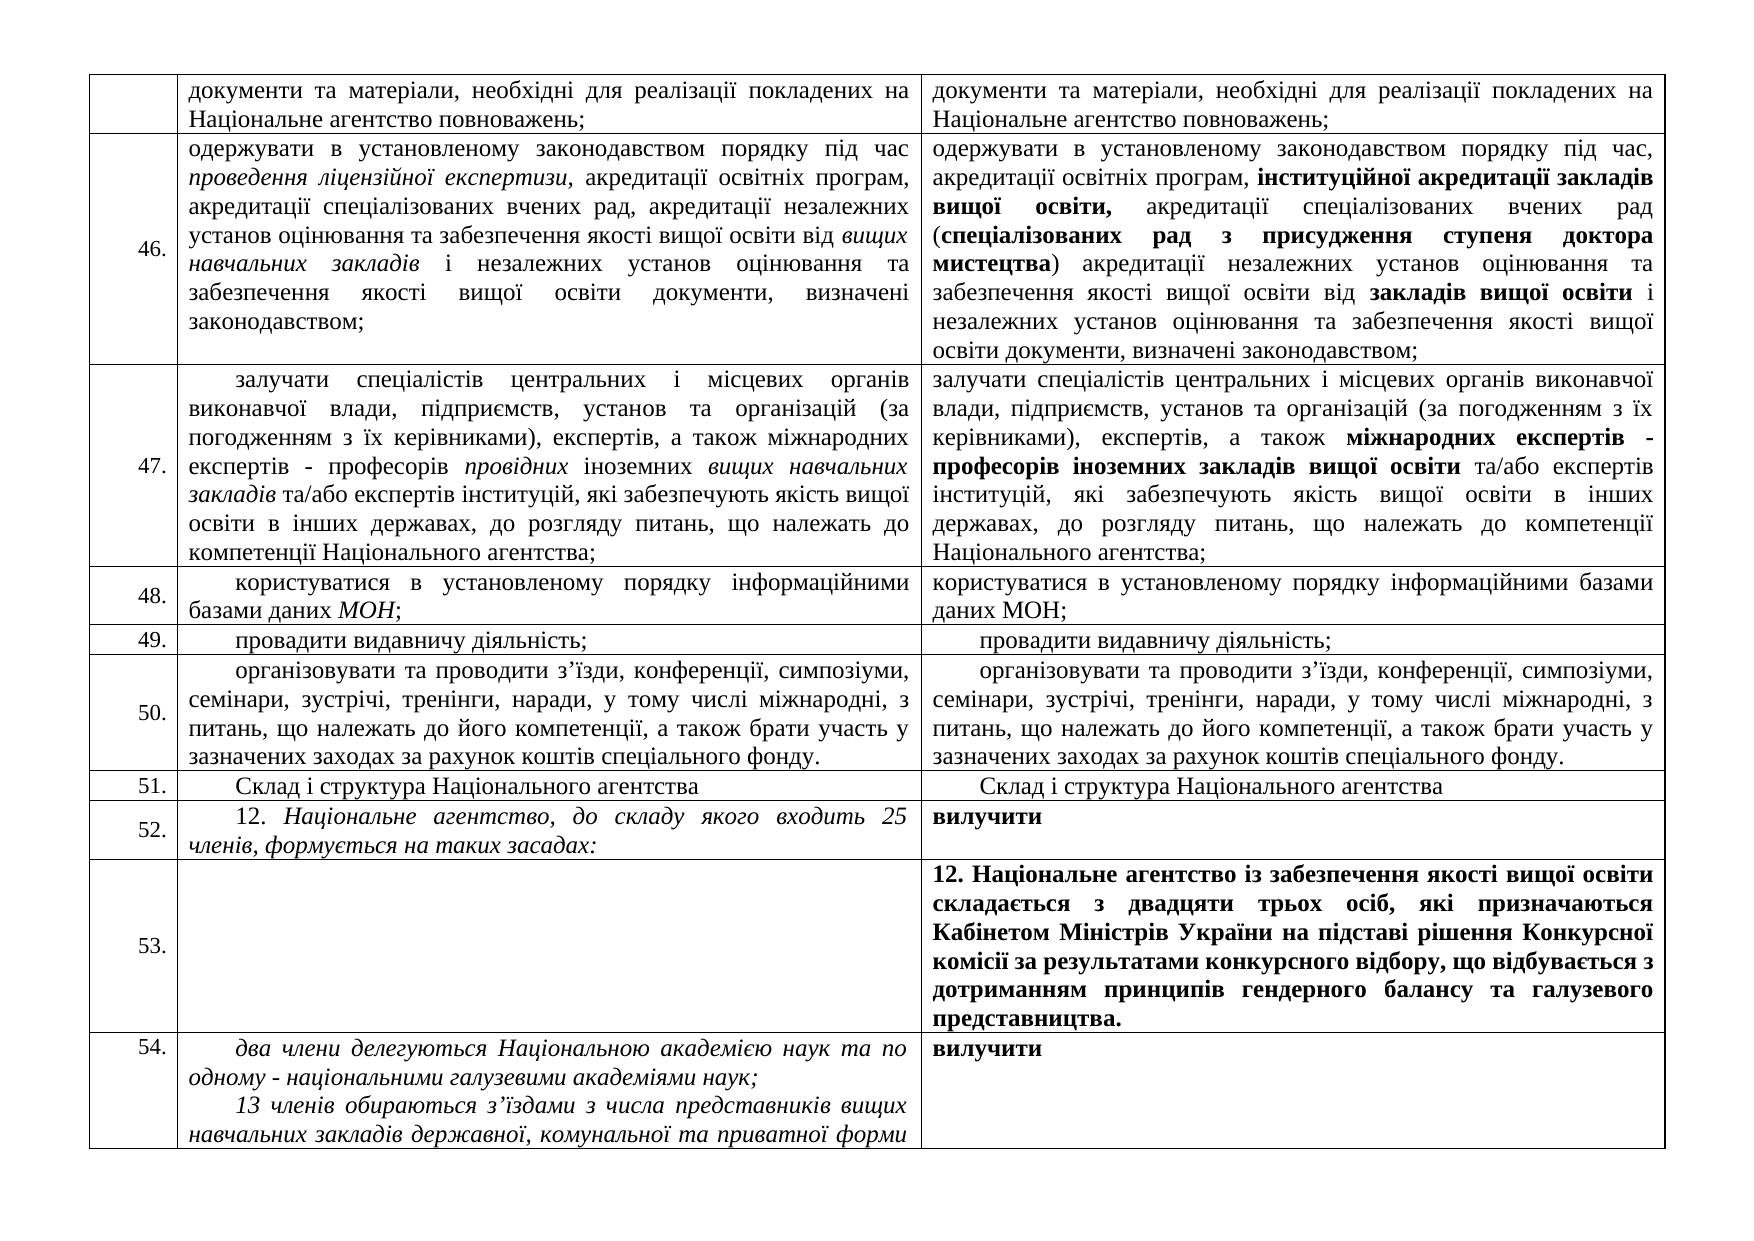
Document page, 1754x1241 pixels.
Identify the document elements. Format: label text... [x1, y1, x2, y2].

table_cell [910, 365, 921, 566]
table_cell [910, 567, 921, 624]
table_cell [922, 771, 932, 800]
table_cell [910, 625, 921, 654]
table_cell [90, 625, 177, 654]
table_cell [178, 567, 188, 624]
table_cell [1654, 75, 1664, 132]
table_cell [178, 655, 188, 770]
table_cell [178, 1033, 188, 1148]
table_cell вилучити [922, 1033, 1664, 1148]
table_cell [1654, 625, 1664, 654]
table_cell користуватися в установленому порядку інформаційними базами даних МОН; [922, 567, 1664, 624]
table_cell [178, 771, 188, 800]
table_cell залучати спеціалістів центральних і місцевих органів виконавчої влади, підприємств, установ та організацій (за погодженням з їх керівниками), експертів, а також міжнародних експертів - професорів іноземних закладів вищої освіти та/або експертів інституцій, які забезпечують якість вищої освіти в інших державах, до розгляду питань, що належать до компетенції Національного агентства; [922, 365, 1664, 566]
table_cell одержувати в установленому законодавством порядку під час, акредитації освітніх програм, інституційної акредитації закладів вищої освіти, акредитації спеціалізованих вчених рад (спеціалізованих рад з присудження ступеня доктора мистецтва) акредитації незалежних установ оцінювання та забезпечення якості вищої освіти від закладів вищої освіти і незалежних установ оцінювання та забезпечення якості вищої освіти документи, визначені законодавством; [922, 134, 1664, 363]
table_cell [90, 75, 177, 132]
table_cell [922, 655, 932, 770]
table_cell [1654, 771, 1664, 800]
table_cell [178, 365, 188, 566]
table_cell [90, 567, 177, 624]
table_cell [90, 801, 177, 858]
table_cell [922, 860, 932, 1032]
table_cell [178, 860, 921, 1032]
table_cell [90, 134, 177, 363]
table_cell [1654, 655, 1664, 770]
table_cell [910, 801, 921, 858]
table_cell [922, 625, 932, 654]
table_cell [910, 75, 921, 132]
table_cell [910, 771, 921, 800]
table_cell одержувати в установленому законодавством порядку під час проведення ліцензійної експертизи, акредитації освітніх програм, акредитації спеціалізованих вчених рад, акредитації незалежних установ оцінювання та забезпечення якості вищої освіти від вищих навчальних закладів і незалежних установ оцінювання та забезпечення якості вищої освіти документи, визначені законодавством; [178, 134, 921, 363]
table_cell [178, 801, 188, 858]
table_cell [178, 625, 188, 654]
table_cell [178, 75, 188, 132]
table_cell вилучити [922, 801, 1664, 858]
table_cell [90, 655, 177, 770]
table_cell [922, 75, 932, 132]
table_cell [90, 1033, 177, 1148]
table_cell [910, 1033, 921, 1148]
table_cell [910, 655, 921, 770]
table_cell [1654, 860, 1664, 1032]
table_cell [90, 860, 177, 1032]
table_cell [90, 365, 177, 566]
table_cell [90, 771, 177, 800]
